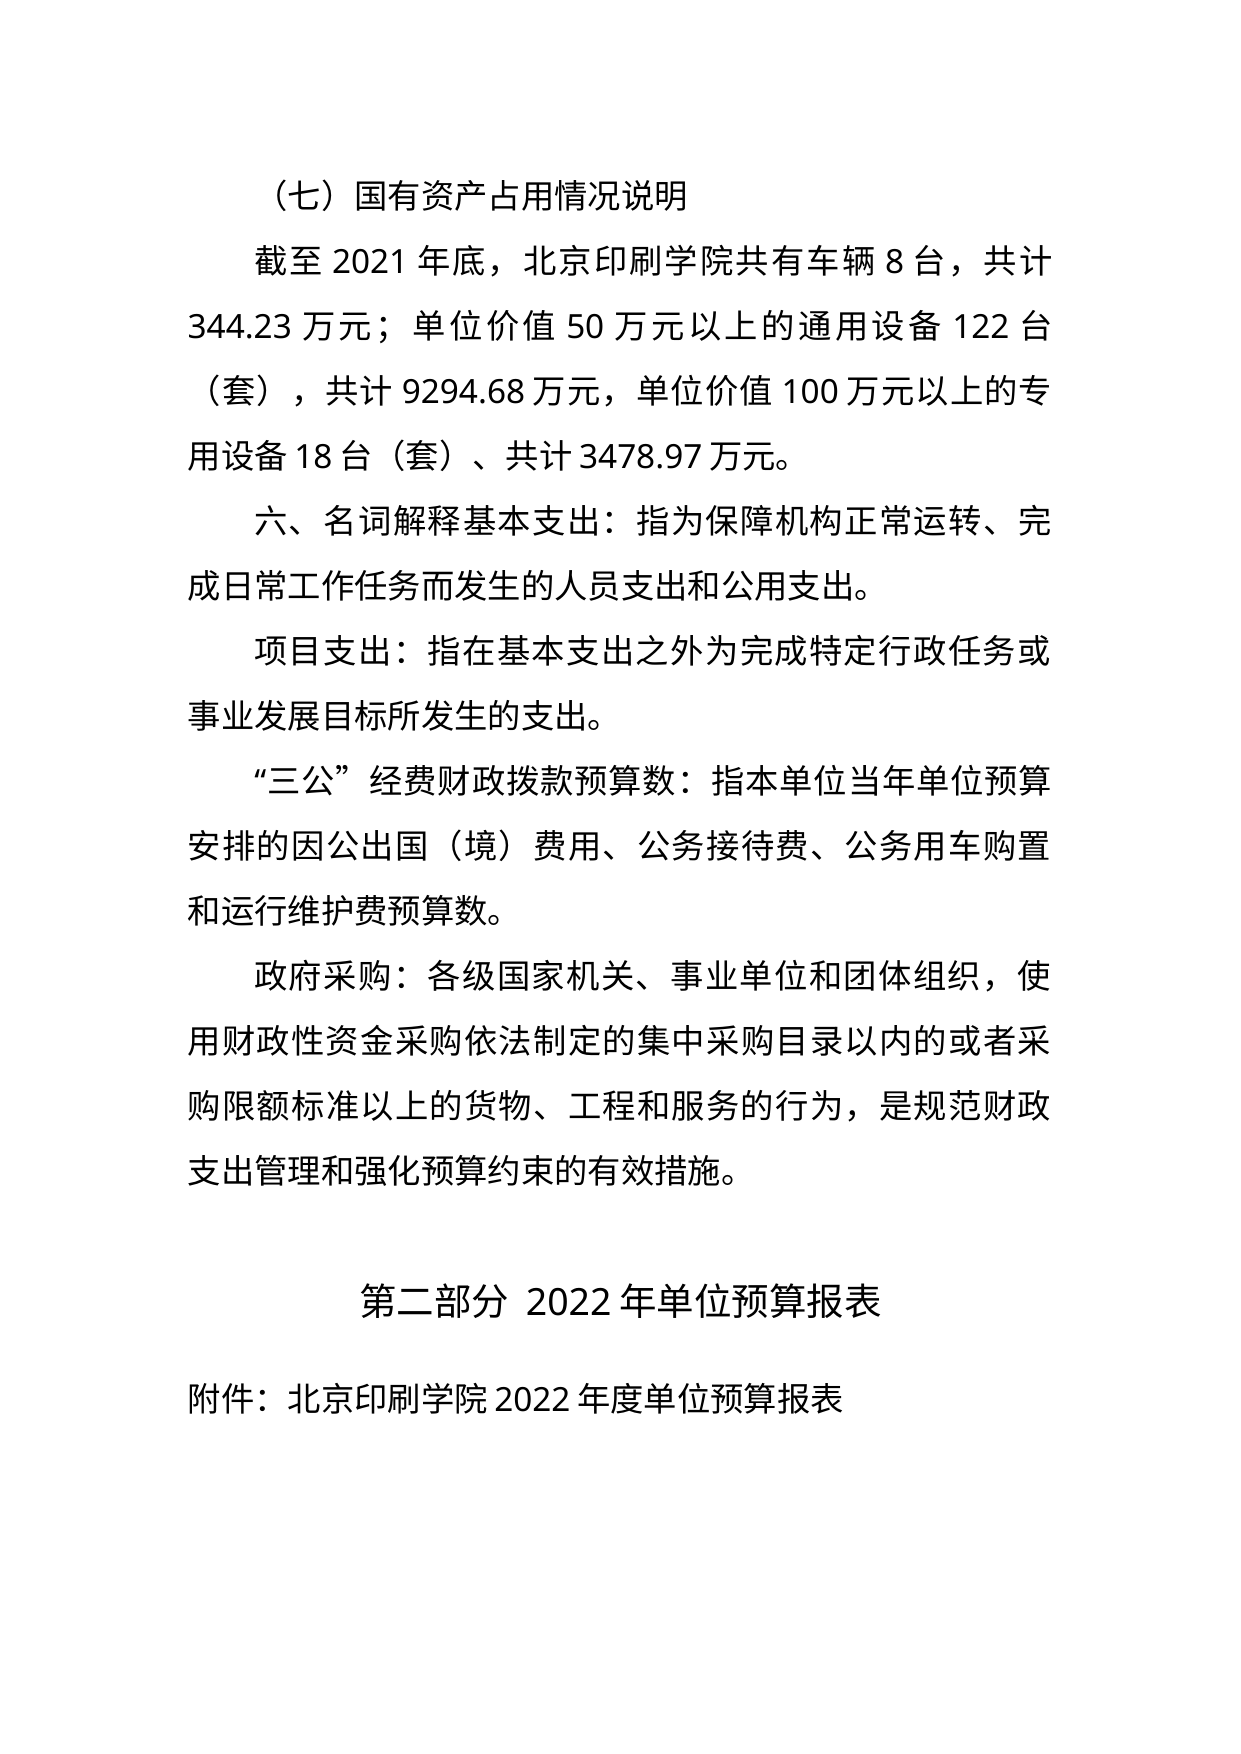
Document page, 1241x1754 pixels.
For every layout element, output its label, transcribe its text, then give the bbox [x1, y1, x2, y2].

text “三公”经费财政拨款预算数：指本单位当年单位预算安排的因公出国（境）费用、公务接待费、公务用车购置和运行维护费预算数。 [187, 747, 1053, 942]
text 截至2021年底，北京印刷学院共有车辆8台，共计344.23万元；单位价值50万元以上的通用设备122台（套），共计9294.68万元，单位价值100万元以上的专用设备18台（套）、共计3478.97万元。 [187, 227, 1053, 487]
text 政府采购：各级国家机关、事业单位和团体组织，使用财政性资金采购依法制定的集中采购目录以内的或者采购限额标准以上的货物、工程和服务的行为，是规范财政支出管理和强化预算约束的有效措施。 [187, 942, 1053, 1202]
text 附件：北京印刷学院2022年度单位预算报表 [187, 1364, 1053, 1429]
text 六、名词解释基本支出：指为保障机构正常运转、完成日常工作任务而发生的人员支出和公用支出。 [187, 487, 1053, 617]
text 项目支出：指在基本支出之外为完成特定行政任务或事业发展目标所发生的支出。 [187, 617, 1053, 747]
text （七）国有资产占用情况说明 [187, 162, 1053, 227]
text 第二部分 2022年单位预算报表 [187, 1267, 1053, 1332]
